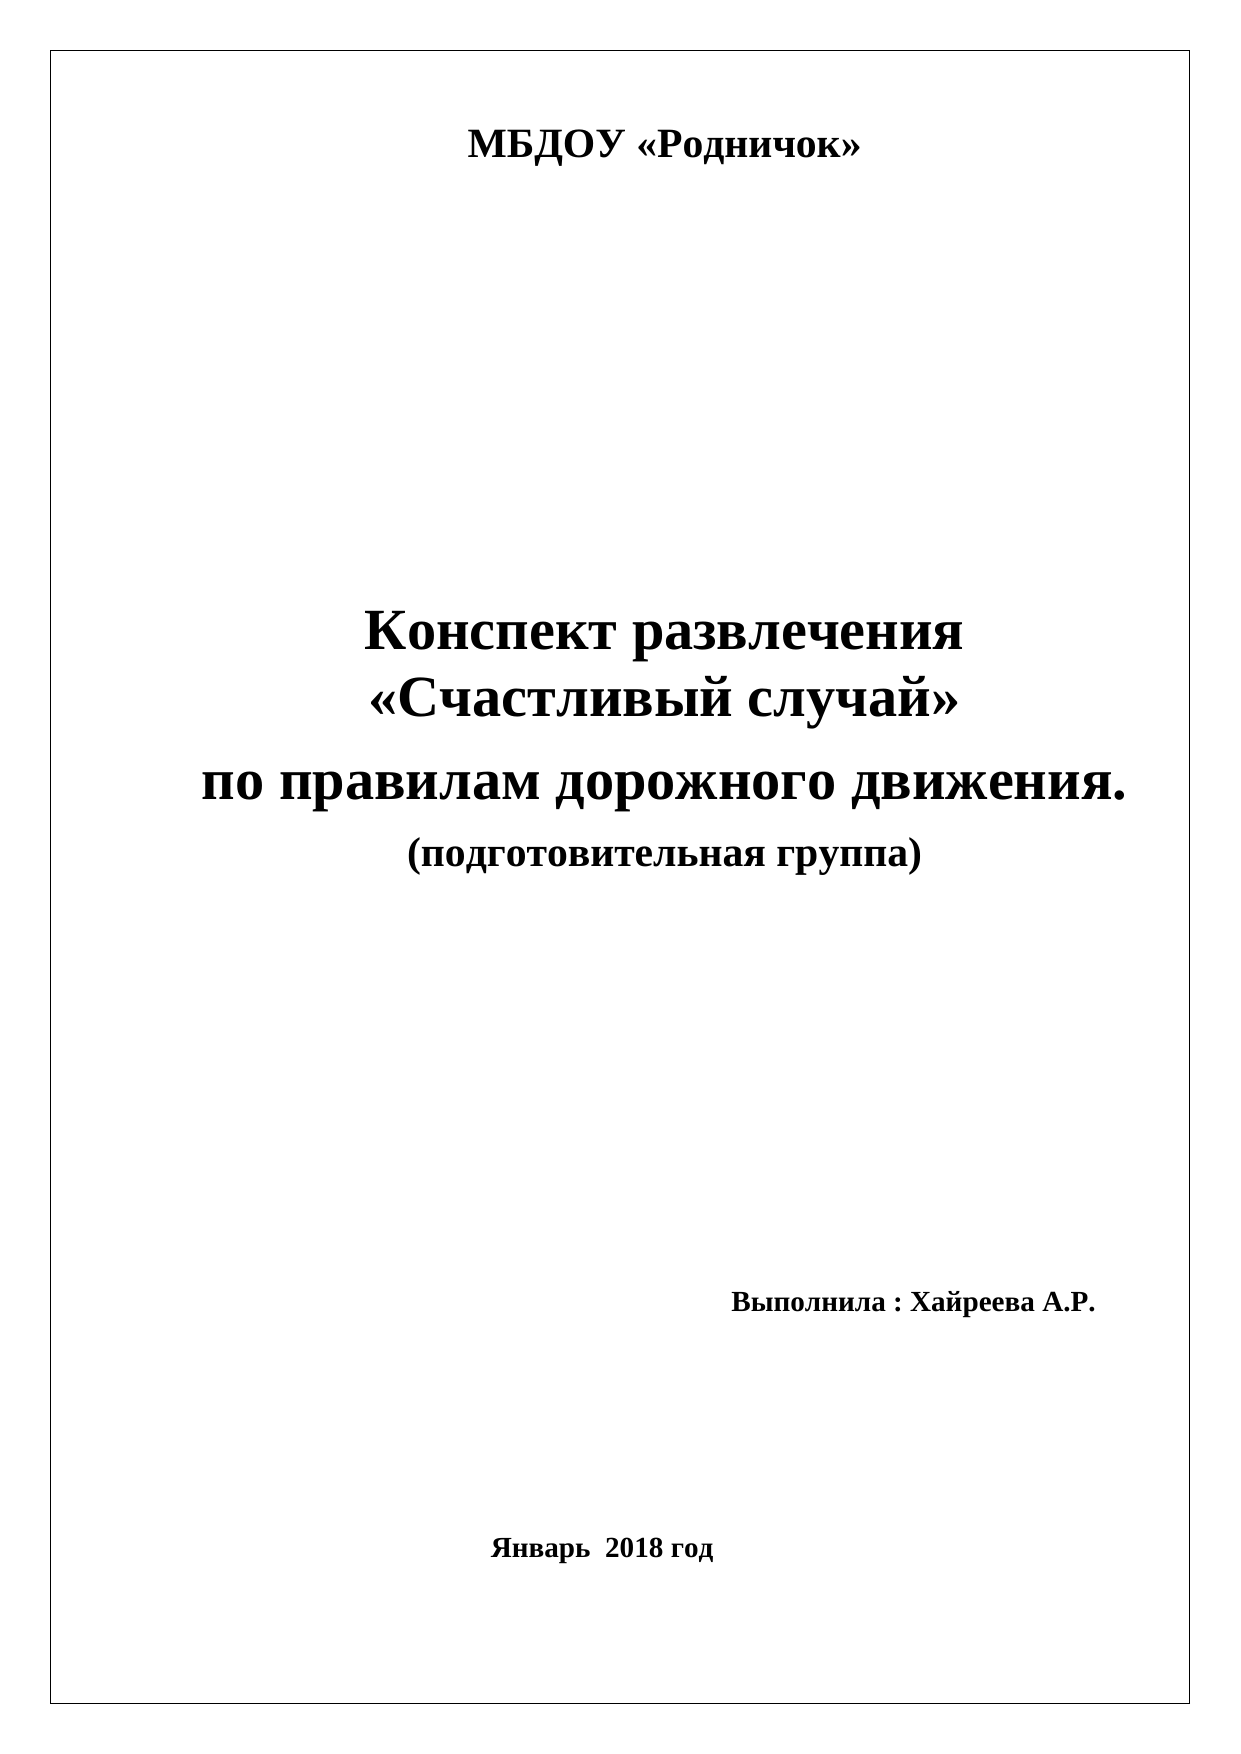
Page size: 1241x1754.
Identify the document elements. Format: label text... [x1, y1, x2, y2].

text по правилам дорожного движения. [177, 745, 1152, 812]
text Выполнила : Хайреева А.Р. [177, 1284, 1152, 1318]
text Январь 2018 год [177, 1530, 1152, 1564]
text МБДОУ «Родничок» [177, 118, 1152, 166]
text Конспект развлечения «Счастливый случай» [177, 595, 1152, 729]
text (подготовительная группа) [177, 828, 1152, 876]
